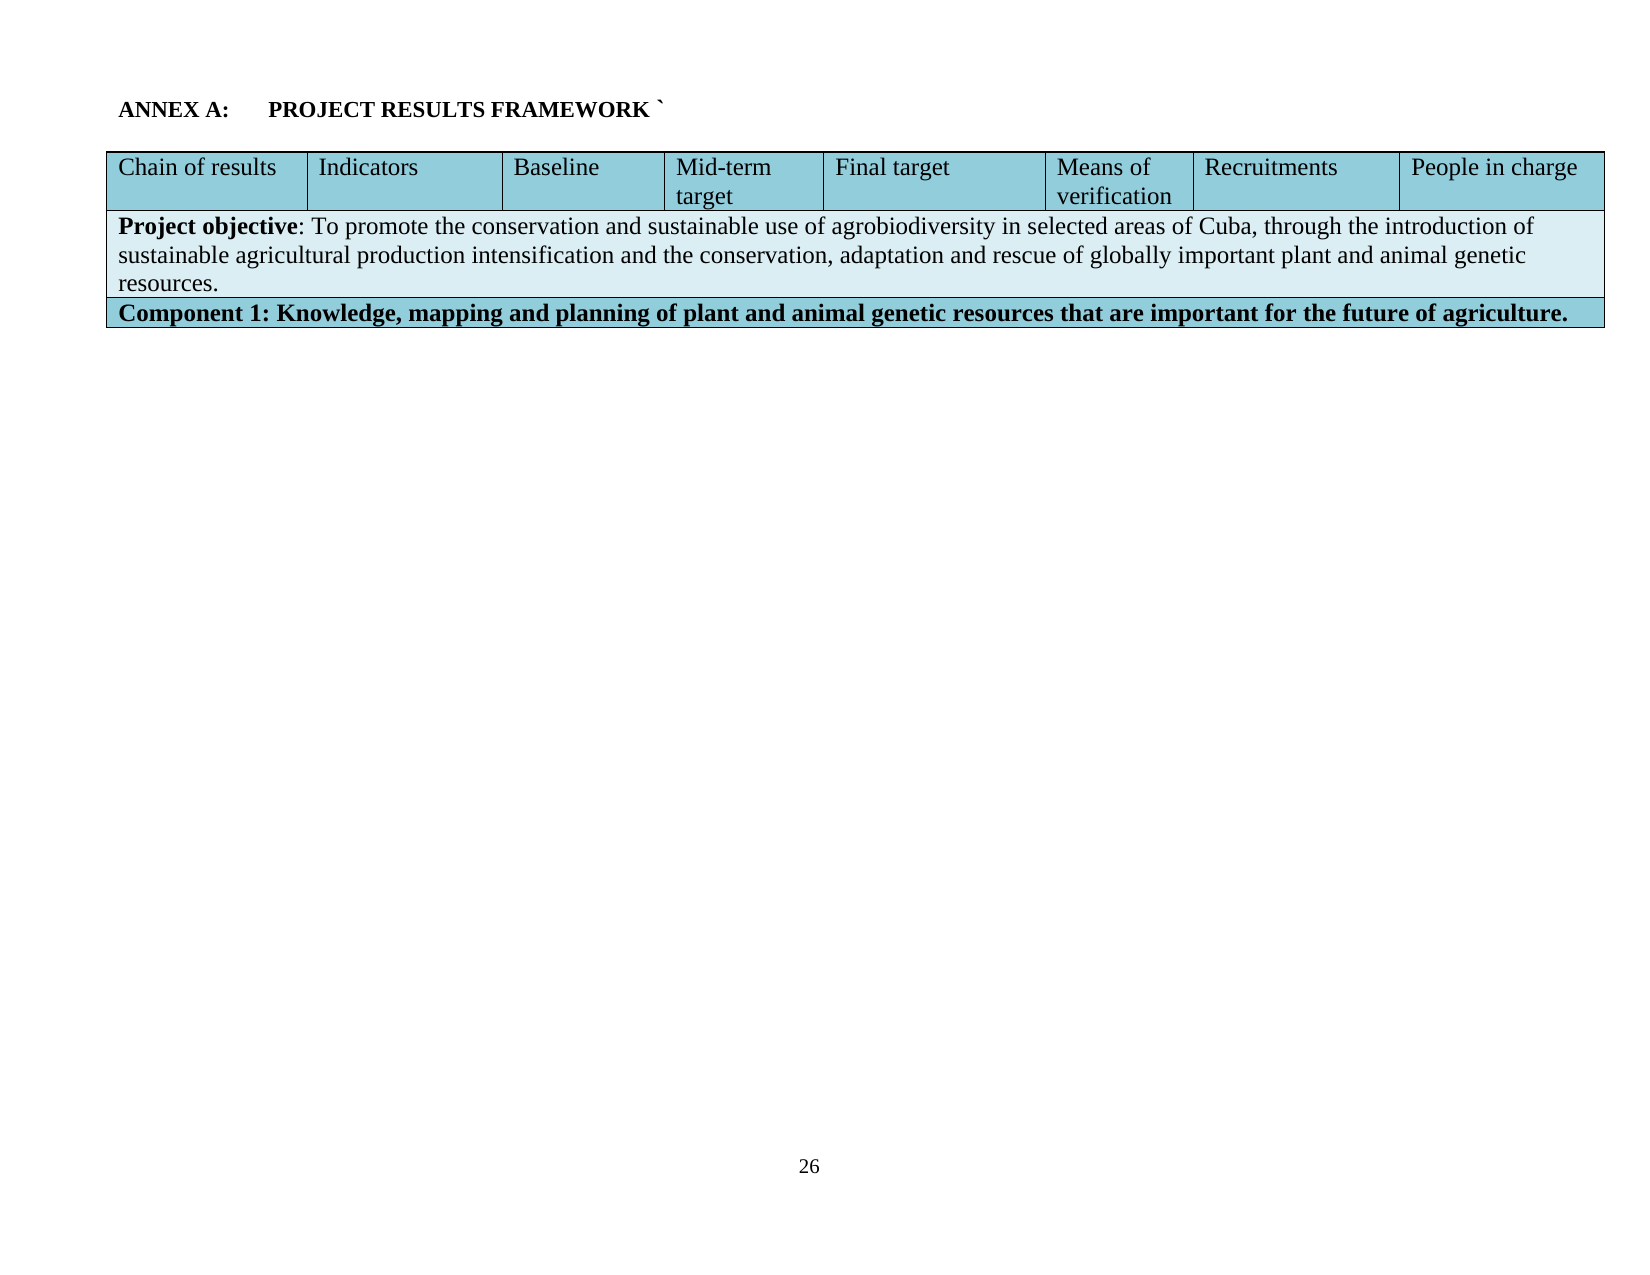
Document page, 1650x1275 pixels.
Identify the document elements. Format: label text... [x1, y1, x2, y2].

table_header Baseline [503, 153, 664, 210]
table_header Means of verification [1046, 153, 1193, 210]
table_header Final target [824, 153, 1045, 210]
table_header Recruitments [1194, 153, 1399, 210]
table_header Indicators [308, 153, 502, 210]
table_header Mid-term target [665, 153, 823, 210]
table_cell Project objective: To promote the conservation and sustainable use of agrobiodiversity in selected areas of Cuba, through the introduction of sustainable agricultural production intensification and the conservation, adaptation and rescue of globally important plant and animal genetic resources. [107, 211, 1604, 297]
text ANNEX A: PROJECT RESULTS FRAMEWORK ` [118, 94, 1500, 123]
table_header Chain of results [107, 153, 307, 210]
table_header People in charge [1400, 153, 1604, 210]
table_cell Component 1: Knowledge, mapping and planning of plant and animal genetic resources that are important for the future of agriculture. [107, 298, 1604, 327]
